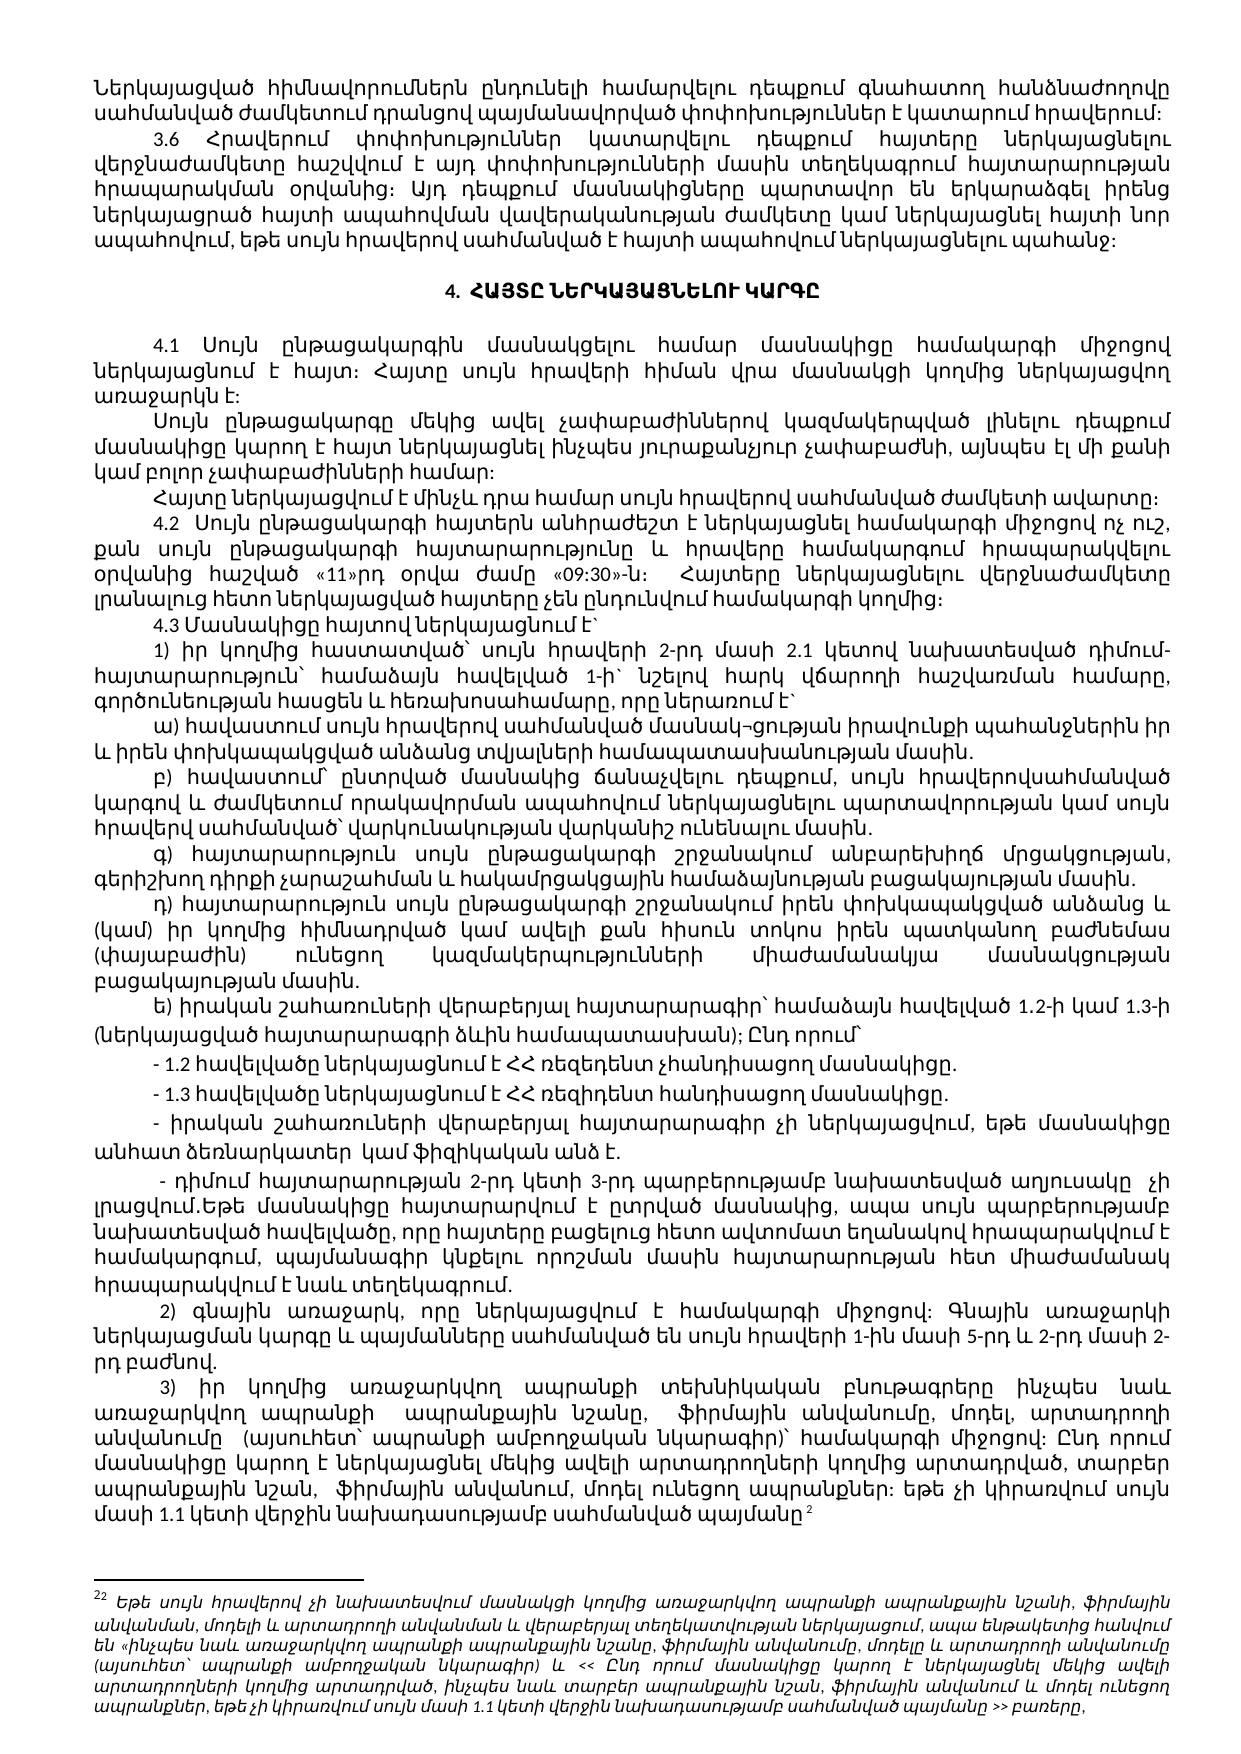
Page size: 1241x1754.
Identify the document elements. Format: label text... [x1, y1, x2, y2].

text - դիմում հայտարարության 2-րդ կետի 3-րդ պարբերությամբ նախատեսված աղյուսակը չի լրացվում․Եթե մասնակիցը հայտարարվում է ըտրված մասնակից, ապա սույն պարբերությամբ նախատեսված հավելվածը, որը հայտերը բացելուց հետո ավտոմատ եղանակով հրապարակվում է համակարգում, պայմանագիր կնքելու որոշման մասին հայտարարության հետ միաժամանակ հրապարակվում է նաև տեղեկագրում. [94, 1168, 1171, 1298]
text ա) հավաստում սույն հրավերով սահմանված մասնակ¬ցության իրավունքի պահանջներին իր և իրեն փոխկապակցված անձանց տվյալների համապատասխանության մասին. [94, 714, 1171, 764]
text գ) հայտարարություն սույն ընթացակարգի շրջանակում անբարեխիղճ մրցակցության, գերիշխող դիրքի չարաշահման և հակամրցակցային համաձայնության բացակայության մասին. [94, 841, 1171, 892]
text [94, 75, 1171, 126]
text 1) իր կողմից հաստատված՝ սույն հրավերի 2-րդ մասի 2.1 կետով նախատեսված դիմում-հայտարարություն՝ համաձայն հավելված 1-ի` նշելով հարկ վճարողի հաշվառման համարը, գործունեության հասցեն և հեռախոսահամարը, որը ներառում է` [94, 637, 1171, 714]
text ե) իրական շահառուների վերաբերյալ հայտարարագիր՝ համաձայն հավելված 1․2-ի կամ 1.3-ի (ներկայացված հայտարարագրի ձևին համապատասխան); Ընդ որում՝ [94, 993, 1171, 1048]
text - 1.2 հավելվածը ներկայացնում է ՀՀ ռեզեդենտ չհանդիսացող մասնակիցը. [94, 1052, 1171, 1077]
text բ) հավաստում՝ ընտրված մասնակից ճանաչվելու դեպքում, սույն հրավերովսահմանված կարգով և ժամկետում որակավորման ապահովում ներկայացնելու պարտավորության կամ սույն հրավերվ սահմանված՝ վարկունակության վարկանիշ ունենալու մասին. [94, 764, 1171, 841]
text 4.3 Մասնակիցը հայտով ներկայացնում է` [94, 612, 1171, 637]
text Հայտը ներկայացվում է մինչև դրա համար սույն հրավերով սահմանված ժամկետի ավարտը։ [94, 485, 1171, 510]
text - 1.3 հավելվածը ներկայացնում է ՀՀ ռեզիդենտ հանդիսացող մասնակիցը. [94, 1081, 1171, 1106]
text - իրական շահառուների վերաբերյալ հայտարարագիր չի ներկայացվում, եթե մասնակիցը անհատ ձեռնարկատեր կամ ֆիզիկական անձ է. [94, 1110, 1171, 1164]
text 4.1 Սույն ընթացակարգին մասնակցելու համար մասնակիցը համակարգի միջոցով ներկայացնում է հայտ։ Հայտը սույն հրավերի հիման վրա մասնակցի կողմից ներկայացվող առաջարկն է: [94, 332, 1171, 409]
text դ) հայտարարություն սույն ընթացակարգի շրջանակում իրեն փոխկապակցված անձանց և (կամ) իր կողմից հիմնադրված կամ ավելի քան հիսուն տոկոս իրեն պատկանող բաժնեմաս (փայաբաժին) ունեցող կազմակերպությունների միաժամանակյա մասնակցության բացակայության մասին. [94, 892, 1171, 993]
text Սույն ընթացակարգը մեկից ավել չափաբաժիններով կազմակերպված լինելու դեպքում մասնակիցը կարող է հայտ ներկայացնել ինչպես յուրաքանչյուր չափաբաժնի, այնպես էլ մի քանի կամ բոլոր չափաբաժինների համար: [94, 409, 1171, 485]
text 3) իր կողմից առաջարկվող ապրանքի տեխնիկական բնութագրերը ինչպես նաև առաջարկվող ապրանքի ապրանքային նշանը, ֆիրմային անվանումը, մոդել, արտադրողի անվանումը (այսուհետ՝ ապրանքի ամբողջական նկարագիր)՝ համակարգի միջոցով: Ընդ որում մասնակիցը կարող է ներկայացնել մեկից ավելի արտադրողների կողմից արտադրված, տարբեր ապրանքային նշան, ֆիրմային անվանում, մոդել ունեցող ապրանքներ: եթե չի կիրառվում սույն մասի 1.1 կետի վերջին նախադասությամբ սահմանված պայմանը 2 [94, 1374, 1171, 1527]
text 2) գնային առաջարկ, որը ներկայացվում է համակարգի միջոցով: Գնային առաջարկի ներկայացման կարգը և պայմանները սահմանված են սույն հրավերի 1-ին մասի 5-րդ և 2-րդ մասի 2-րդ բաժնով. [94, 1298, 1171, 1374]
text 3.6 Հրավերում փոփոխություններ կատարվելու դեպքում հայտերը ներկայացնելու վերջնաժամկետը հաշվվում է այդ փոփոխությունների մասին տեղեկագրում հայտարարության հրապարակման օրվանից։ Այդ դեպքում մասնակիցները պարտավոր են երկարաձգել իրենց ներկայացրած հայտի ապահովման վավերականության ժամկետը կամ ներկայացնել հայտի նոր ապահովում, եթե սույն հրավերով սահմանված է հայտի ապահովում ներկայացնելու պահանջ: [94, 126, 1171, 253]
text 4.2 Սույն ընթացակարգի հայտերն անհրաժեշտ է ներկայացնել համակարգի միջոցով ոչ ուշ, քան սույն ընթացակարգի հայտարարությունը և հրավերը համակարգում հրապարակվելու օրվանից հաշված «11»րդ օրվա ժամը «09:30»-ն։ Հայտերը ներկայացնելու վերջնաժամկետը լրանալուց հետո ներկայացված հայտերը չեն ընդունվում համակարգի կողմից։ [94, 510, 1171, 612]
text 4. ՀԱՅՏԸ ՆԵՐԿԱՅԱՑՆԵԼՈՒ ԿԱՐԳԸ [94, 278, 1171, 304]
